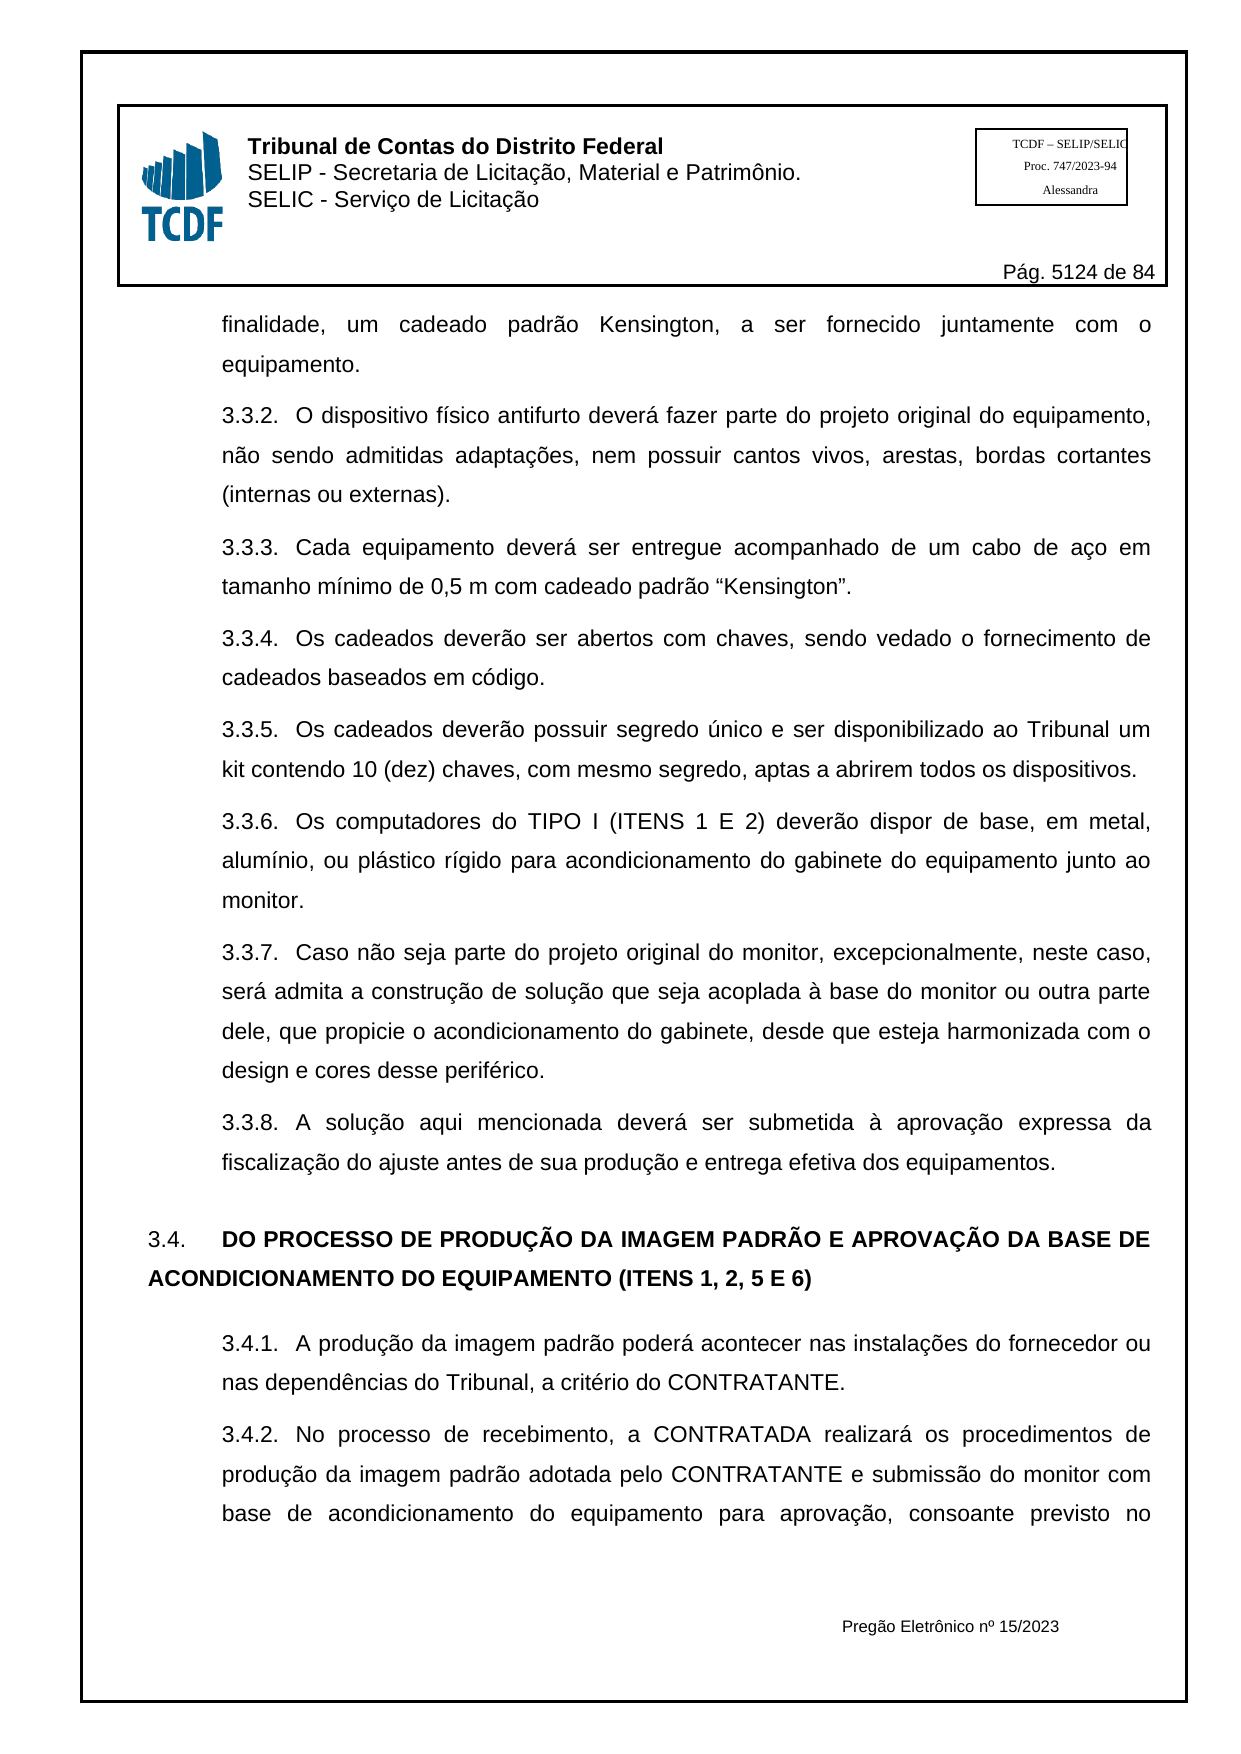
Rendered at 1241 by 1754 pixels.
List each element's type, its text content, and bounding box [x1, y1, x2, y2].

list Os cadeados deverão possuir segredo único e ser disponibilizado ao Tribunal um kit contendo 10 (dez) chaves, com mesmo segredo, aptas a abrirem todos os dispositivos. [222, 716, 1152, 782]
list Caso não seja parte do projeto original do monitor, excepcionalmente, neste caso, será admita a construção de solução que seja acoplada à base do monitor ou outra parte dele, que propicie o acondicionamento do gabinete, desde que esteja harmonizada com o design e cores desse periférico. [222, 939, 1152, 1083]
list O dispositivo físico antifurto deverá fazer parte do projeto original do equipamento, não sendo admitidas adaptações, nem possuir cantos vivos, arestas, bordas cortantes (internas ou externas). [222, 402, 1152, 508]
list DO PROCESSO DE PRODUÇÃO DA IMAGEM PADRÃO E APROVAÇÃO DA BASE DE ACONDICIONAMENTO DO EQUIPAMENTO (ITENS 1, 2, 5 E 6) [148, 1226, 1152, 1291]
list A solução aqui mencionada deverá ser submetida à aprovação expressa da fiscalização do ajuste antes de sua produção e entrega efetiva dos equipamentos. [222, 1109, 1152, 1175]
picture [127, 129, 237, 244]
list A produção da imagem padrão poderá acontecer nas instalações do fornecedor ou nas dependências do Tribunal, a critério do CONTRATANTE. [222, 1329, 1152, 1395]
list Os cadeados deverão ser abertos com chaves, sendo vedado o fornecimento de cadeados baseados em código. [222, 625, 1152, 691]
list Os computadores do TIPO I (ITENS 1 E 2) deverão dispor de base, em metal, alumínio, ou plástico rígido para acondicionamento do gabinete do equipamento junto ao monitor. [222, 808, 1152, 913]
list Cada equipamento deverá ser entregue acompanhado de um cabo de aço em tamanho mínimo de 0,5 m com cadeado padrão “Kensington”. [222, 533, 1152, 599]
